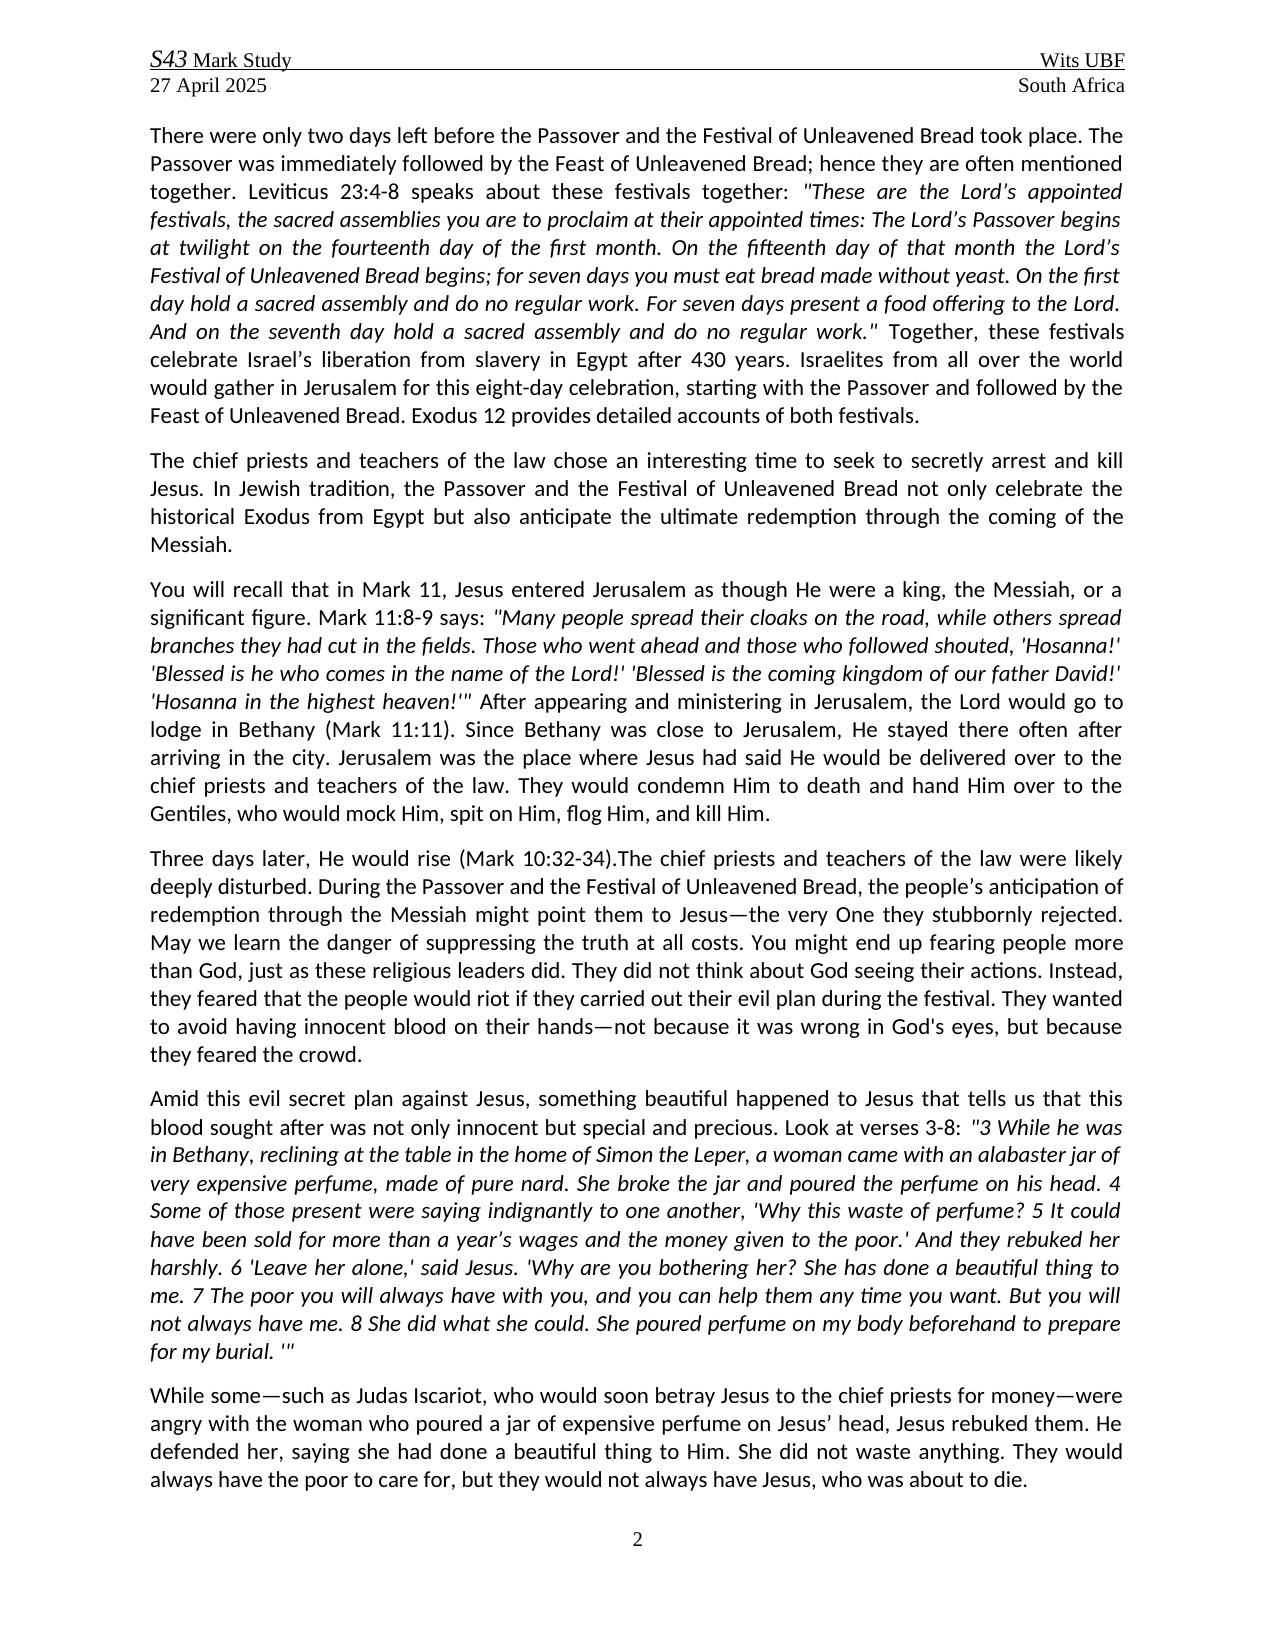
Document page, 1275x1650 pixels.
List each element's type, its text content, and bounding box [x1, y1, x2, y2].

text While some—such as Judas Iscariot, who would soon betray Jesus to the chief priests for money—were angry with the woman who poured a jar of expensive perfume on Jesus’ head, Jesus rebuked them. He defended her, saying she had done a beautiful thing to Him. She did not waste anything. They would always have the poor to care for, but they would not always have Jesus, who was about to die. [150, 1381, 1125, 1493]
text There were only two days left before the Passover and the Festival of Unleavened Bread took place. The Passover was immediately followed by the Feast of Unleavened Bread; hence they are often mentioned together. Leviticus 23:4-8 speaks about these festivals together: "These are the Lord’s appointed festivals, the sacred assemblies you are to proclaim at their appointed times: The Lord’s Passover begins at twilight on the fourteenth day of the first month. On the fifteenth day of that month the Lord’s Festival of Unleavened Bread begins; for seven days you must eat bread made without yeast. On the first day hold a sacred assembly and do no regular work. For seven days present a food offering to the Lord. And on the seventh day hold a sacred assembly and do no regular work." Together, these festivals celebrate Israel’s liberation from slavery in Egypt after 430 years. Israelites from all over the world would gather in Jerusalem for this eight-day celebration, starting with the Passover and followed by the Feast of Unleavened Bread. Exodus 12 provides detailed accounts of both festivals. [150, 121, 1125, 429]
text Three days later, He would rise (Mark 10:32-34).The chief priests and teachers of the law were likely deeply disturbed. During the Passover and the Festival of Unleavened Bread, the people’s anticipation of redemption through the Messiah might point them to Jesus—the very One they stubbornly rejected. May we learn the danger of suppressing the truth at all costs. You might end up fearing people more than God, just as these religious leaders did. They did not think about God seeing their actions. Instead, they feared that the people would riot if they carried out their evil plan during the festival. They wanted to avoid having innocent blood on their hands—not because it was wrong in God's eyes, but because they feared the crowd. [150, 844, 1125, 1068]
text You will recall that in Mark 11, Jesus entered Jerusalem as though He were a king, the Messiah, or a significant figure. Mark 11:8-9 says: "Many people spread their cloaks on the road, while others spread branches they had cut in the fields. Those who went ahead and those who followed shouted, 'Hosanna!' 'Blessed is he who comes in the name of the Lord!' 'Blessed is the coming kingdom of our father David!' 'Hosanna in the highest heaven!'" After appearing and ministering in Jerusalem, the Lord would go to lodge in Bethany (Mark 11:11). Since Bethany was close to Jerusalem, He stayed there often after arriving in the city. Jerusalem was the place where Jesus had said He would be delivered over to the chief priests and teachers of the law. They would condemn Him to death and hand Him over to the Gentiles, who would mock Him, spit on Him, flog Him, and kill Him. [150, 575, 1125, 827]
text Amid this evil secret plan against Jesus, something beautiful happened to Jesus that tells us that this blood sought after was not only innocent but special and precious. Look at verses 3-8: "3 While he was in Bethany, reclining at the table in the home of Simon the Leper, a woman came with an alabaster jar of very expensive perfume, made of pure nard. She broke the jar and poured the perfume on his head. 4 Some of those present were saying indignantly to one another, 'Why this waste of perfume? 5 It could have been sold for more than a year’s wages and the money given to the poor.' And they rebuked her harshly. 6 'Leave her alone,' said Jesus. 'Why are you bothering her? She has done a beautiful thing to me. 7 The poor you will always have with you, and you can help them any time you want. But you will not always have me. 8 She did what she could. She poured perfume on my body beforehand to prepare for my burial. '" [150, 1084, 1125, 1365]
text The chief priests and teachers of the law chose an interesting time to seek to secretly arrest and kill Jesus. In Jewish tradition, the Passover and the Festival of Unleavened Bread not only celebrate the historical Exodus from Egypt but also anticipate the ultimate redemption through the coming of the Messiah. [150, 446, 1125, 558]
